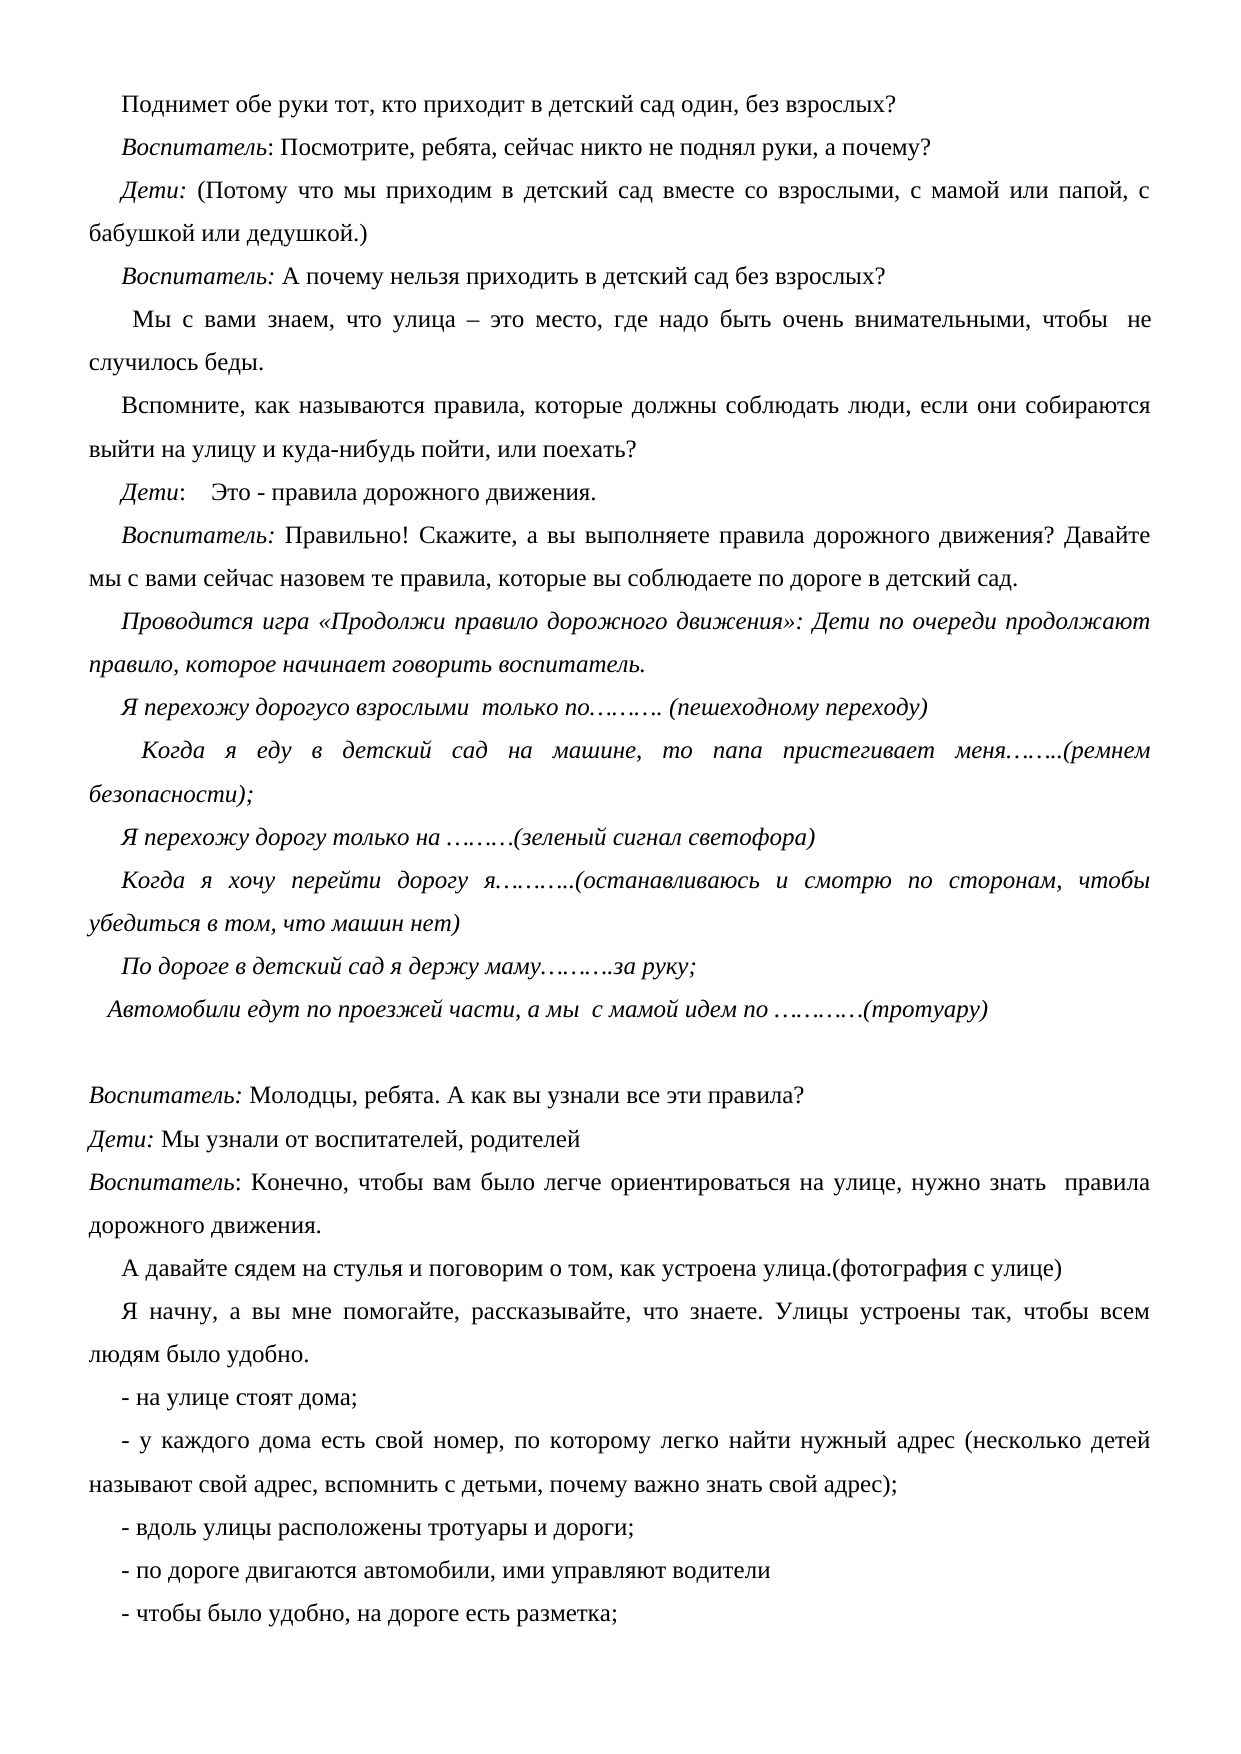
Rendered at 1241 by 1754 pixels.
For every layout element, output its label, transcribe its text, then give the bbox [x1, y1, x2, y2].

text Поднимет обе руки тот, кто приходит в детский сад один, без взрослых? [89, 89, 1152, 117]
text По дороге в детский сад я держу маму……….за руку; [89, 951, 1152, 980]
text А давайте сядем на стулья и поговорим о том, как устроена улица.(фотография с улице) [89, 1253, 1152, 1282]
text Воспитатель: Посмотрите, ребята, сейчас никто не поднял руки, а почему? [89, 132, 1152, 161]
text Автомобили едут по проезжей части, а мы с мамой идем по …………(тротуару) [89, 994, 1152, 1023]
text Я начну, а вы мне помогайте, рассказывайте, что знаете. Улицы устроены так, чтобы всем людям было удобно. [89, 1296, 1152, 1368]
text Воспитатель: А почему нельзя приходить в детский сад без взрослых? [89, 261, 1152, 290]
text Воспитатель: Молодцы, ребята. А как вы узнали все эти правила? [89, 1081, 1152, 1109]
text - чтобы было удобно, на дороге есть разметка; [89, 1598, 1152, 1627]
text Дети: Мы узнали от воспитателей, родителей [89, 1124, 1152, 1152]
text Когда я хочу перейти дорогу я………..(останавливаюсь и смотрю по сторонам, чтобы убедиться в том, что машин нет) [89, 865, 1152, 937]
text Когда я еду в детский сад на машине, то папа пристегивает меня……..(ремнем безопасности); [89, 736, 1152, 807]
text Дети: Это - правила дорожного движения. [89, 477, 1152, 506]
text Дети: (Потому что мы приходим в детский сад вместе со взрослыми, с мамой или папой, с бабушкой или дедушкой.) [89, 175, 1152, 247]
text - у каждого дома есть свой номер, по которому легко найти нужный адрес (несколько детей называют свой адрес, вспомнить с детьми, почему важно знать свой адрес); [89, 1426, 1152, 1497]
text Вспомните, как называются правила, которые должны соблюдать люди, если они собираются выйти на улицу и куда-нибудь пойти, или поехать? [89, 391, 1152, 462]
text Проводится игра «Продолжи правило дорожного движения»: Дети по очереди продолжают правило, которое начинает говорить воспитатель. [89, 606, 1152, 678]
text Воспитатель: Правильно! Скажите, а вы выполняете правила дорожного движения? Давайте мы с вами сейчас назовем те правила, которые вы соблюдаете по дороге в детский сад. [89, 520, 1152, 592]
text Я перехожу дорогусо взрослыми только по………. (пешеходному переходу) [89, 692, 1152, 721]
text Воспитатель: Конечно, чтобы вам было легче ориентироваться на улице, нужно знать правила дорожного движения. [89, 1167, 1152, 1239]
text Мы с вами знаем, что улица – это место, где надо быть очень внимательными, чтобы не случилось беды. [89, 304, 1152, 376]
text - вдоль улицы расположены тротуары и дороги; [89, 1512, 1152, 1541]
text - на улице стоят дома; [89, 1382, 1152, 1411]
text - по дороге двигаются автомобили, ими управляют водители [89, 1555, 1152, 1584]
text Я перехожу дорогу только на ………(зеленый сигнал светофора) [89, 822, 1152, 851]
